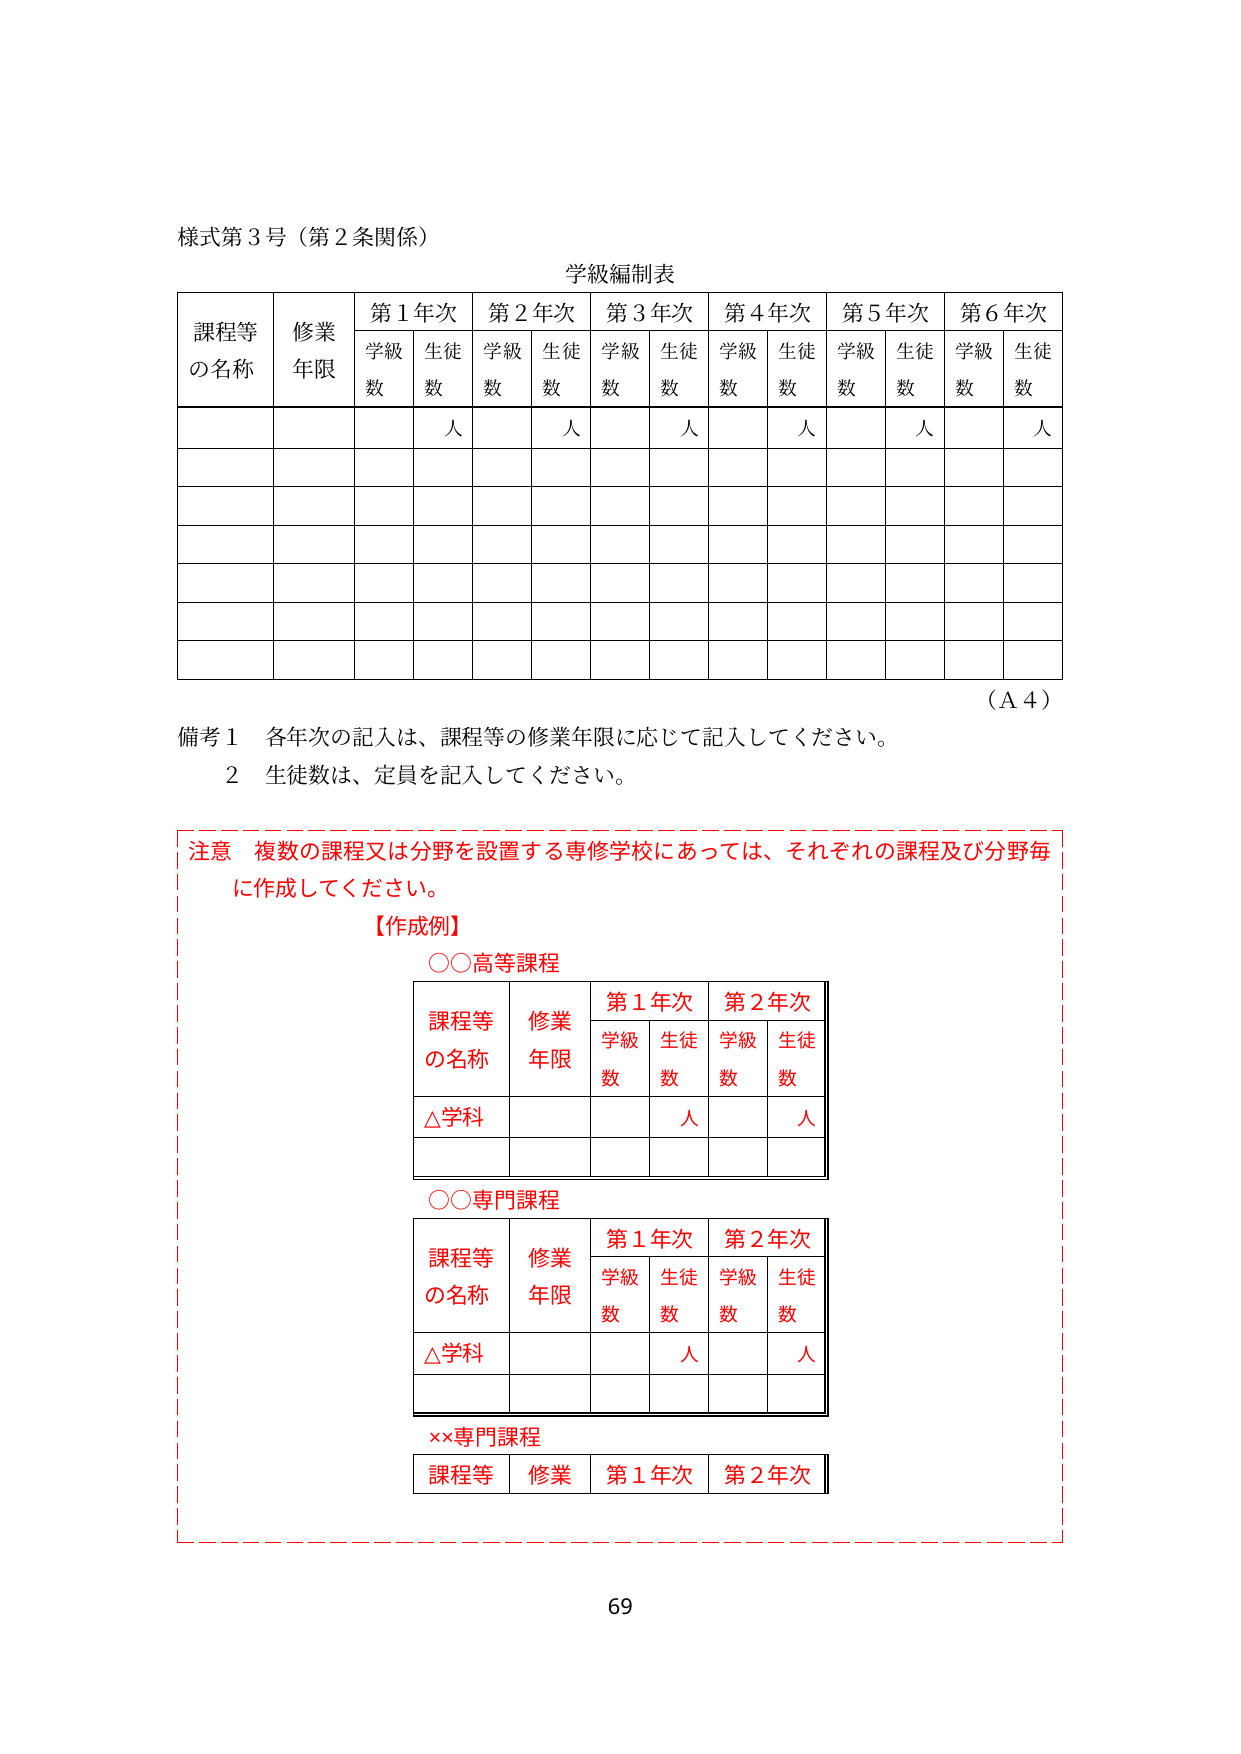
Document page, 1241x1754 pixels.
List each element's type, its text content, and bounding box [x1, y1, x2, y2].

table_cell [532, 603, 590, 640]
table_cell [709, 564, 767, 602]
table_cell [178, 526, 273, 563]
table_cell [827, 487, 885, 525]
table_cell [1004, 603, 1062, 640]
table_cell [650, 487, 708, 525]
table_cell [591, 487, 649, 525]
text ２ 生徒数は、定員を記入してください。 [177, 755, 1063, 792]
table_cell [473, 641, 531, 679]
table_cell 人 [532, 408, 590, 448]
table_cell [355, 564, 413, 602]
table_cell 学級数 [355, 331, 413, 406]
table_cell [709, 641, 767, 679]
table_cell [945, 603, 1003, 640]
table_cell [650, 603, 708, 640]
table_cell 人 [414, 408, 472, 448]
table_cell [709, 449, 767, 486]
table_cell [274, 449, 354, 486]
table_cell [768, 449, 826, 486]
text 学級編制表 [177, 254, 1063, 292]
table_cell [532, 487, 590, 525]
table_cell [709, 526, 767, 563]
table_cell [591, 449, 649, 486]
table_cell [355, 641, 413, 679]
table_cell [945, 408, 1003, 448]
table_cell [532, 449, 590, 486]
table_cell [473, 564, 531, 602]
table_cell [473, 487, 531, 525]
table_cell 生徒数 [414, 331, 472, 406]
table_cell [709, 487, 767, 525]
table_cell [274, 487, 354, 525]
table_cell [1004, 564, 1062, 602]
table_cell [414, 526, 472, 563]
table_cell [178, 564, 273, 602]
table_header 第５年次 [827, 293, 944, 330]
table_cell [945, 449, 1003, 486]
table_cell [414, 487, 472, 525]
table_header 修業年限 [274, 293, 354, 406]
text （Ａ４） [177, 680, 1063, 717]
table_cell [886, 449, 944, 486]
table_cell [355, 449, 413, 486]
table_cell [355, 603, 413, 640]
table_cell [886, 526, 944, 563]
table_cell [827, 641, 885, 679]
table_cell 学級数 [945, 331, 1003, 406]
table_cell 人 [650, 408, 708, 448]
table_cell [886, 564, 944, 602]
table_cell [650, 564, 708, 602]
table_cell [886, 641, 944, 679]
table_header 第４年次 [709, 293, 826, 330]
table_cell [532, 526, 590, 563]
table_header 第３年次 [591, 293, 708, 330]
table_cell [945, 641, 1003, 679]
table_cell [650, 526, 708, 563]
table_cell [355, 526, 413, 563]
table_cell [274, 641, 354, 679]
table_cell [1004, 487, 1062, 525]
table_cell 生徒数 [532, 331, 590, 406]
table_cell [274, 603, 354, 640]
table_cell [650, 641, 708, 679]
table_cell [178, 487, 273, 525]
table_cell 生徒数 [650, 331, 708, 406]
table_cell [532, 641, 590, 679]
table_cell 人 [886, 408, 944, 448]
table_cell [591, 408, 649, 448]
table_cell [945, 487, 1003, 525]
table_cell [827, 526, 885, 563]
table_cell [886, 487, 944, 525]
table_cell 生徒数 [1004, 331, 1062, 406]
table_cell [1004, 641, 1062, 679]
table_cell [1004, 526, 1062, 563]
table_cell [355, 408, 413, 448]
table_cell [274, 526, 354, 563]
table_cell [591, 641, 649, 679]
table_cell [414, 449, 472, 486]
table_header 第６年次 [945, 293, 1062, 330]
table_cell [414, 564, 472, 602]
table_cell [886, 603, 944, 640]
table_cell [827, 408, 885, 448]
table_header 第２年次 [473, 293, 590, 330]
table_cell 学級数 [473, 331, 531, 406]
table_cell [591, 526, 649, 563]
table_cell [709, 603, 767, 640]
table_cell [473, 603, 531, 640]
table_cell 学級数 [709, 331, 767, 406]
table_cell [178, 603, 273, 640]
text 備考１ 各年次の記入は、課程等の修業年限に応じて記入してください。 [177, 717, 1063, 755]
table_cell [178, 449, 273, 486]
table_cell [945, 564, 1003, 602]
table_header 第１年次 [355, 293, 472, 330]
table_cell [178, 641, 273, 679]
table_cell [945, 526, 1003, 563]
table_cell [768, 641, 826, 679]
table_cell 生徒数 [886, 331, 944, 406]
table_cell [178, 408, 273, 448]
table_cell [827, 449, 885, 486]
table_cell 人 [1004, 408, 1062, 448]
table_cell [1004, 449, 1062, 486]
table_cell [473, 408, 531, 448]
text 様式第３号（第２条関係） [177, 217, 1063, 254]
table_cell 人 [768, 408, 826, 448]
table_cell [650, 449, 708, 486]
table_cell [591, 603, 649, 640]
table_cell [709, 408, 767, 448]
table_cell [414, 603, 472, 640]
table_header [178, 830, 1062, 1542]
table_cell [768, 526, 826, 563]
table_cell [274, 408, 354, 448]
table_cell [532, 564, 590, 602]
table_cell [414, 641, 472, 679]
table_cell [473, 526, 531, 563]
table_cell [827, 564, 885, 602]
table_cell [827, 603, 885, 640]
table_header 課程等 の名称 [178, 293, 273, 406]
table_cell [274, 564, 354, 602]
table_cell [473, 449, 531, 486]
table_cell [768, 487, 826, 525]
table_cell [591, 564, 649, 602]
table_cell 学級数 [591, 331, 649, 406]
table_cell 生徒数 [768, 331, 826, 406]
table_cell [768, 564, 826, 602]
table_cell [355, 487, 413, 525]
table_cell [768, 603, 826, 640]
table_cell 学級数 [827, 331, 885, 406]
